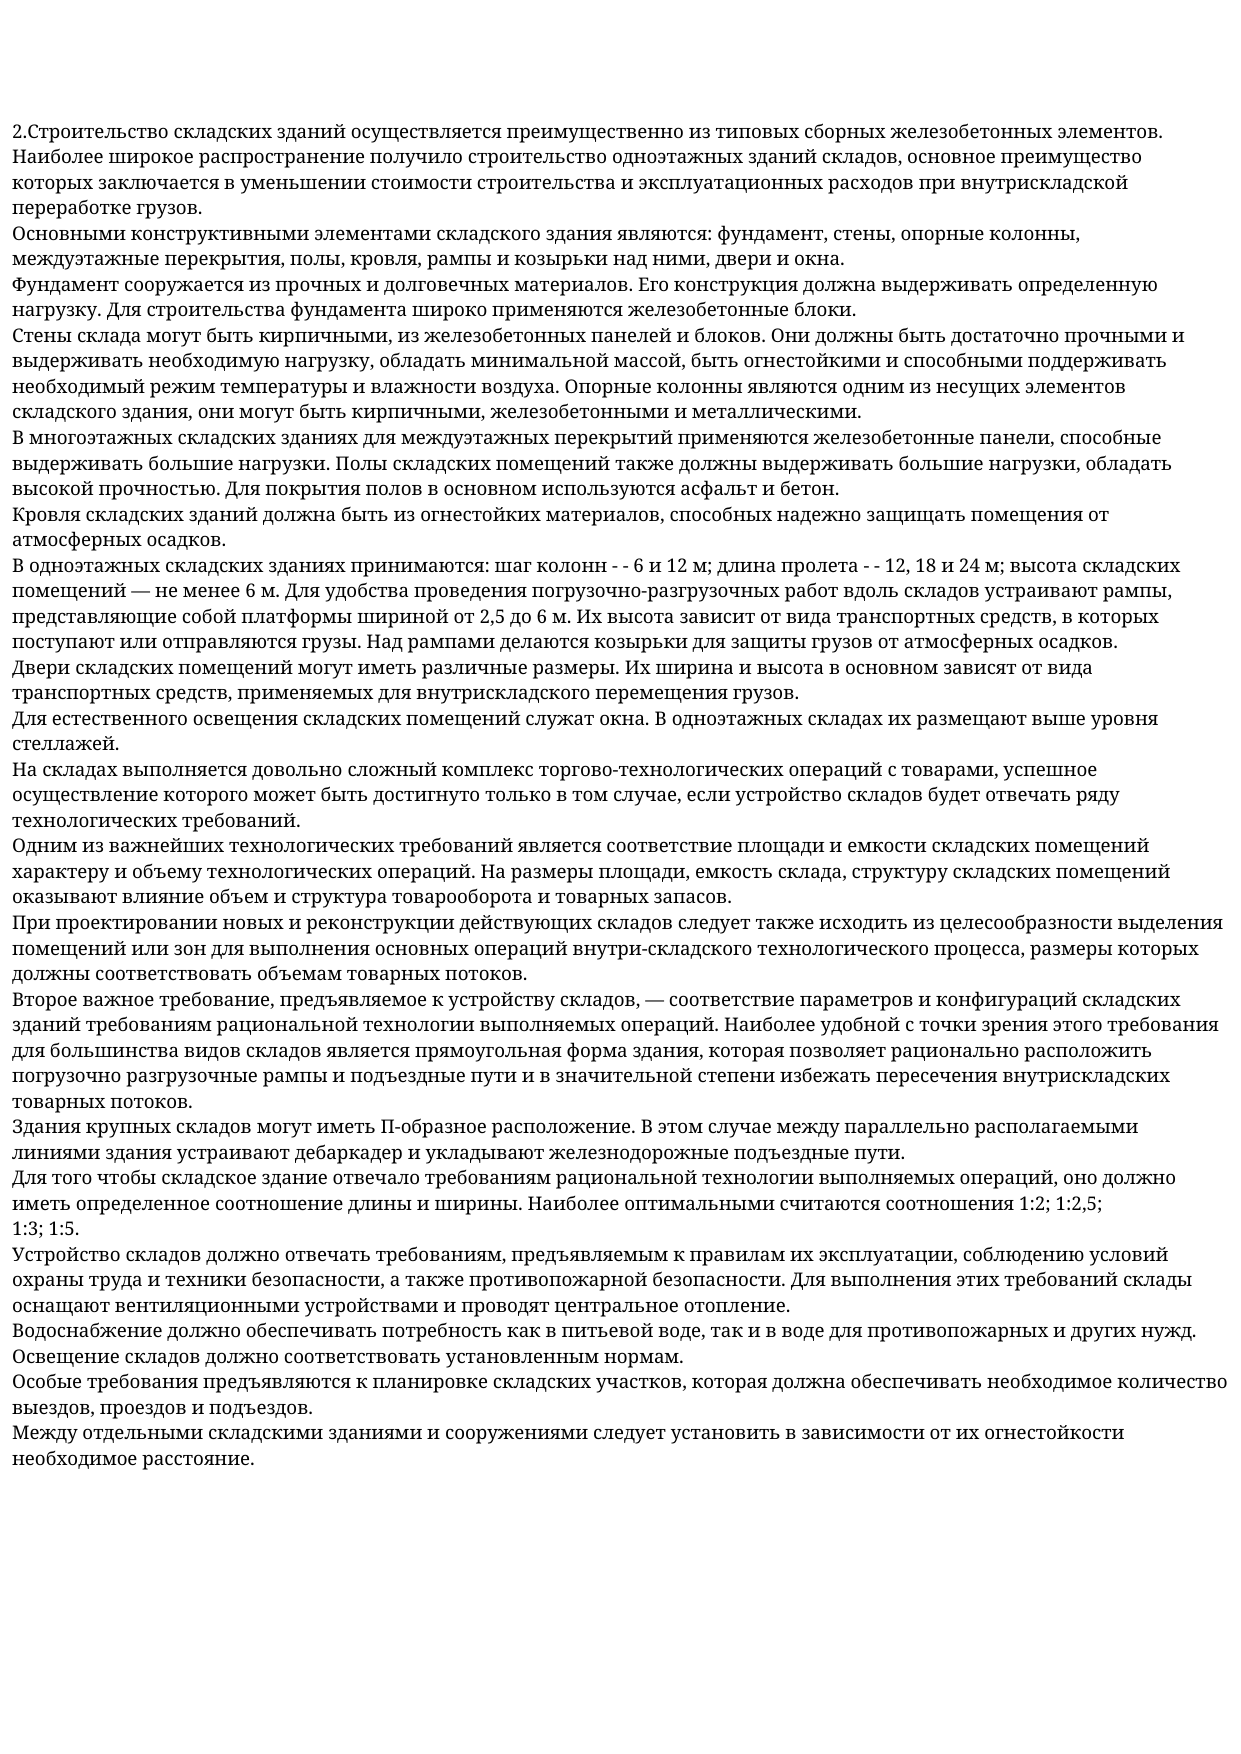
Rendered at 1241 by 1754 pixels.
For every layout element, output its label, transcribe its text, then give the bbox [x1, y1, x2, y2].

text 2.Строительство складских зданий осуществляется преимущественно из типовых сборных железобетонных элементов. Наиболее широкое распространение получило строительство одноэтажных зданий складов, основное преимущество которых заключается в уменьшении стоимости строительства и эксплуатационных расходов при внутрискладской переработке грузов. Основными конструктивными элементами складского здания являются: фундамент, стены, опорные колонны, междуэтажные перекрытия, полы, кровля, рампы и козырьки над ними, двери и окна. Фундамент сооружается из прочных и долговечных материалов. Его конструкция должна выдерживать определенную нагрузку. Для строительства фундамента широко применяются железобетонные блоки. Стены склада могут быть кирпичными, из железобетонных панелей и блоков. Они должны быть достаточно прочными и выдерживать необходимую нагрузку, обладать минимальной массой, быть огнестойкими и способными поддерживать необходимый режим температуры и влажности воздуха. Опорные колонны являются одним из несущих элементов складского здания, они могут быть кирпичными, железобетонными и металлическими. В многоэтажных складских зданиях для междуэтажных перекрытий применяются железобетонные панели, способные выдерживать большие нагрузки. Полы складских помещений также должны выдерживать большие нагрузки, обладать высокой прочностью. Для покрытия полов в основном используются асфальт и бетон. Кровля складских зданий должна быть из огнестойких материалов, способных надежно защищать помещения от атмосферных осадков. В одноэтажных складских зданиях принимаются: шаг колонн - - 6 и 12 м; длина пролета - - 12, 18 и 24 м; высота складских помещений — не менее 6 м. Для удобства проведения погрузочно-разгрузочных работ вдоль складов устраивают рампы, представляющие собой платформы шириной от 2,5 до 6 м. Их высота зависит от вида транспортных средств, в которых поступают или отправляются грузы. Над рампами делаются козырьки для защиты грузов от атмосферных осадков. Двери складских помещений могут иметь различные размеры. Их ширина и высота в основном зависят от вида транспортных средств, применяемых для внутрискладского перемещения грузов. Для естественного освещения складских помещений служат окна. В одноэтажных складах их размещают выше уровня стеллажей. На складах выполняется довольно сложный комплекс торгово-технологических операций с товарами, успешное осуществление которого может быть достигнуто только в том случае, если устройство складов будет отвечать ряду технологических требований. Одним из важнейших технологических требований является соответствие площади и емкости складских помещений характеру и объему технологических операций. На размеры площади, емкость склада, структуру складских помещений оказывают влияние объем и структура товарооборота и товарных запасов. При проектировании новых и реконструкции действующих складов следует также исходить из целесообразности выделения помещений или зон для выполнения основных операций внутри-складского технологического процесса, размеры которых должны соответствовать объемам товарных потоков. Второе важное требование, предъявляемое к устройству складов, — соответствие параметров и конфигураций складских зданий требованиям рациональной технологии выполняемых операций. Наиболее удобной с точки зрения этого требования для большинства видов складов является прямоугольная форма здания, которая позволяет рационально расположить погрузочно разгрузочные рампы и подъездные пути и в значительной степени избежать пересечения внутрискладских товарных потоков. Здания крупных складов могут иметь П-образное расположение. В этом случае между параллельно располагаемыми линиями здания устраивают дебаркадер и укладывают железнодорожные подъездные пути. Для того чтобы складское здание отвечало требованиям рациональной технологии выполняемых операций, оно должно иметь определенное соотношение длины и ширины. Наиболее оптимальными считаются соотношения 1:2; 1:2,5; 1:3; 1:5. Устройство складов должно отвечать требованиям, предъявляемым к правилам их эксплуатации, соблюдению условий охраны труда и техники безопасности, а также противопожарной безопасности. Для выполнения этих требований склады оснащают вентиляционными устройствами и проводят центральное отопление. Водоснабжение должно обеспечивать потребность как в питьевой воде, так и в воде для противопожарных и других нужд. Освещение складов должно соответствовать установленным нормам. Особые требования предъявляются к планировке складских участков, которая должна обеспечивать необходимое количество выездов, проездов и подъездов. Между отдельными складскими зданиями и сооружениями следует установить в зависимости от их огнестойкости необходимое расстояние. [12, 118, 1228, 1499]
